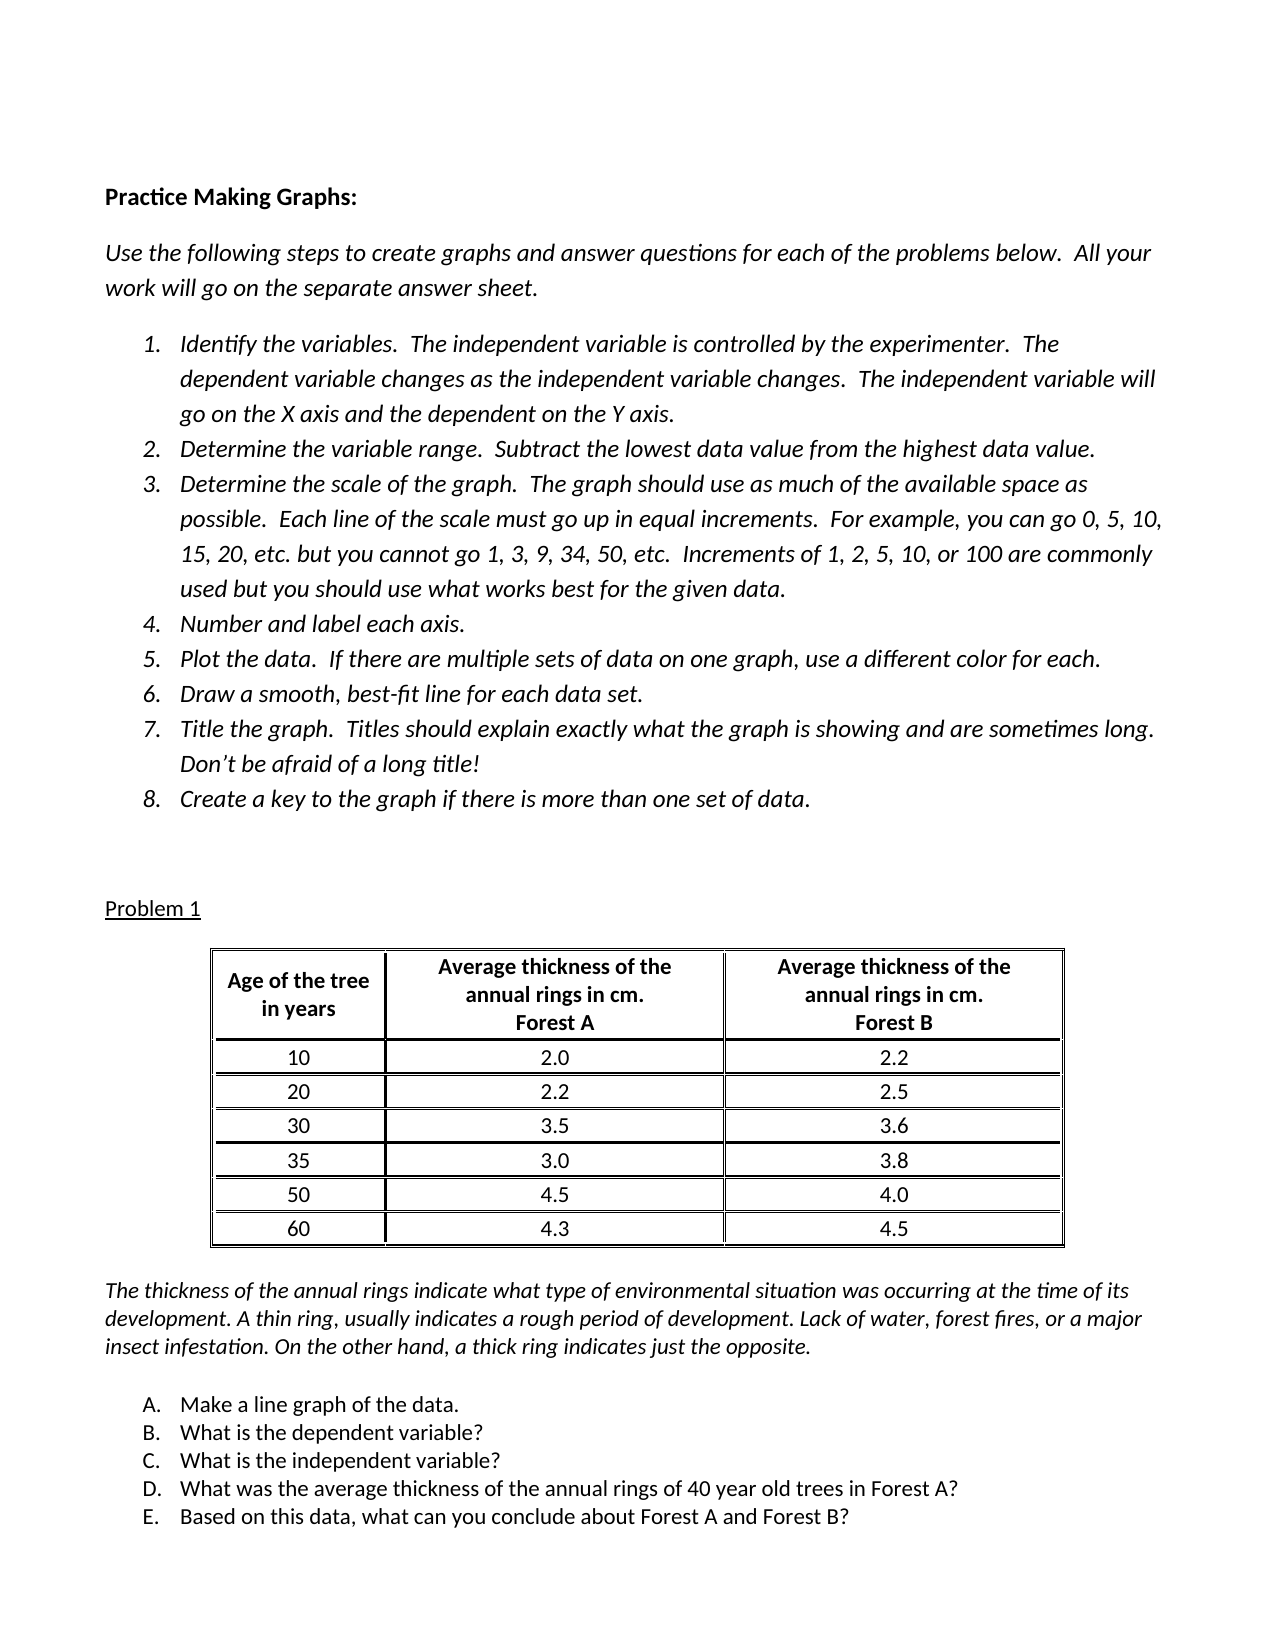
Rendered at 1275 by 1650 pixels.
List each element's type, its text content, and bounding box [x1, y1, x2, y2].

table_cell 50 [213, 1175, 384, 1210]
table_cell 4.5 [725, 1210, 1063, 1244]
table_cell 4.0 [726, 1175, 1062, 1210]
list What is the independent variable? [142, 1446, 1170, 1474]
table_header Average thickness of the annual rings in cm. Forest A [385, 951, 724, 1038]
list Number and label each axis. [142, 608, 1170, 638]
table_cell 2.2 [726, 1038, 1063, 1072]
table_cell 2.2 [387, 1076, 723, 1107]
table_cell 4.5 [387, 1179, 723, 1210]
table_header Age of the tree in years [213, 951, 385, 1038]
table_cell 2.0 [387, 1041, 723, 1072]
table_cell 20 [213, 1072, 384, 1107]
table_cell 30 [211, 1107, 385, 1141]
table_header Average thickness of the annual rings in cm. Forest B [725, 951, 1062, 1038]
text The thickness of the annual rings indicate what type of environmental situation was occurring at the time of its development. A thin ring, usually indicates a rough period of development. Lack of water, forest fires, or a major insect infestation. On the other hand, a thick ring indicates just the opposite. [105, 1276, 1170, 1361]
text Problem 1 [105, 894, 1170, 922]
text Practice Making Graphs: [105, 181, 1170, 212]
list Determine the variable range. Subtract the lowest data value from the highest data value. [142, 433, 1170, 463]
list What was the average thickness of the annual rings of 40 year old trees in Forest A? [142, 1474, 1170, 1502]
list What is the dependent variable? [142, 1418, 1170, 1446]
table_cell 3.8 [726, 1141, 1062, 1175]
table_cell 3.6 [725, 1107, 1063, 1141]
table_cell 10 [211, 1038, 384, 1072]
table_cell 3.5 [387, 1110, 723, 1141]
list Determine the scale of the graph. The graph should use as much of the available space as possible. Each line of the scale must go up in equal increments. For example, you can go 0, 5, 10, 15, 20, etc. but you cannot go 1, 3, 9, 34, 50, etc. Increments of 1, 2, 5, 10, or 100 are commonly used but you should use what works best for the given data. [142, 468, 1170, 603]
list Draw a smooth, best-fit line for each data set. [142, 678, 1170, 708]
table_cell 35 [213, 1141, 384, 1175]
table_cell 60 [211, 1210, 385, 1244]
list Title the graph. Titles should explain exactly what the graph is showing and are sometimes long. Don’t be afraid of a long title! [142, 713, 1170, 778]
list Create a key to the graph if there is more than one set of data. [142, 783, 1170, 813]
table_cell 3.0 [387, 1144, 723, 1175]
list Plot the data. If there are multiple sets of data on one graph, use a different color for each. [142, 643, 1170, 673]
text Use the following steps to create graphs and answer questions for each of the problems below. All your work will go on the separate answer sheet. [105, 237, 1170, 302]
list Based on this data, what can you conclude about Forest A and Forest B? [142, 1502, 1170, 1530]
table_cell 4.3 [385, 1213, 724, 1244]
table_cell 2.5 [726, 1072, 1062, 1107]
list Make a line graph of the data. [142, 1390, 1170, 1418]
list Identify the variables. The independent variable is controlled by the experimenter. The dependent variable changes as the independent variable changes. The independent variable will go on the X axis and the dependent on the Y axis. [142, 328, 1170, 428]
